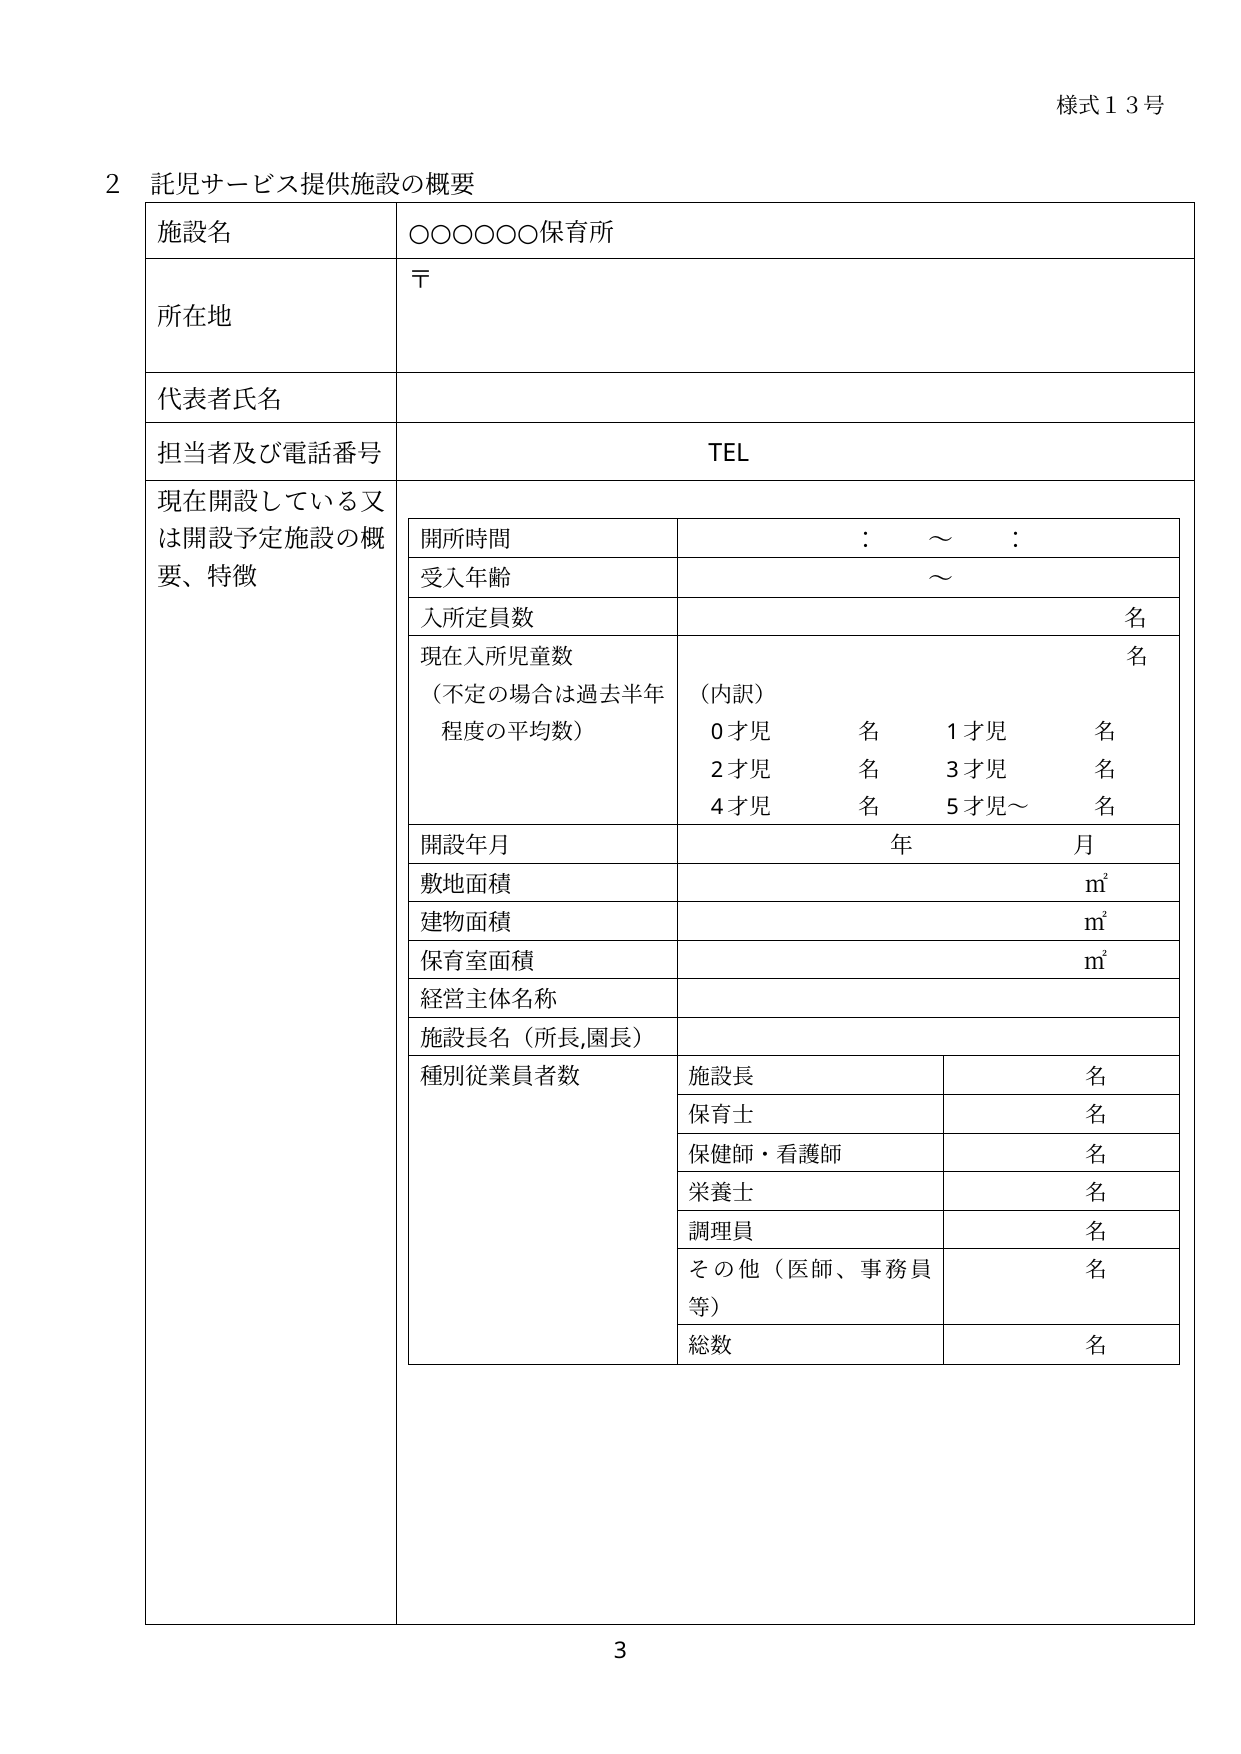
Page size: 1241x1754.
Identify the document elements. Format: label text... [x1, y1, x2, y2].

table_cell 〒 [397, 259, 1194, 372]
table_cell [146, 481, 396, 1624]
table_cell [397, 481, 1194, 1624]
table_cell TEL [397, 423, 1194, 479]
table_cell 所在地 [146, 259, 396, 372]
table_cell 担当者及び電話番号 [146, 423, 396, 479]
table_header 施設名 [146, 203, 396, 258]
table_cell 代表者氏名 [146, 373, 396, 422]
table_header ○○○○○○保育所 [397, 203, 1194, 258]
text ２ 託児サービス提供施設の概要 [75, 164, 1165, 202]
table_cell [397, 373, 1194, 422]
